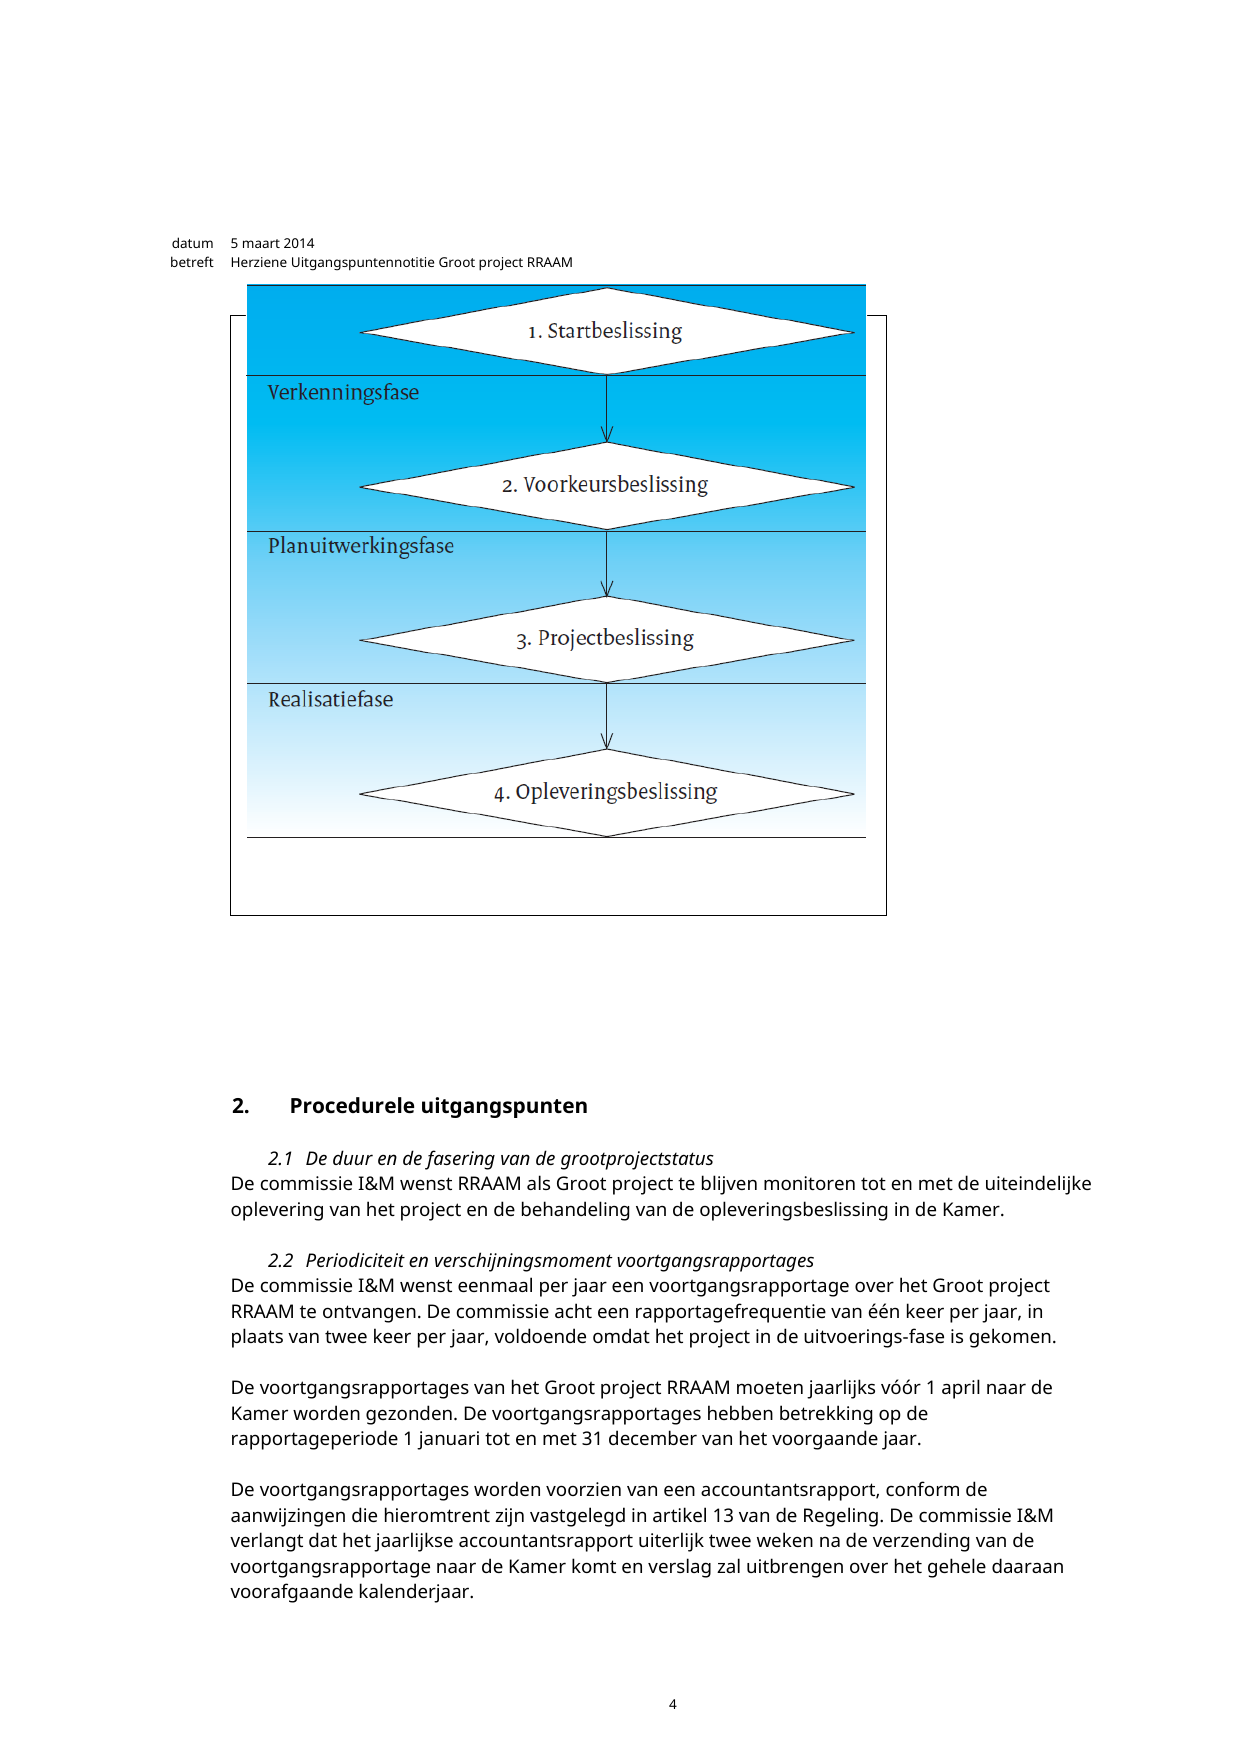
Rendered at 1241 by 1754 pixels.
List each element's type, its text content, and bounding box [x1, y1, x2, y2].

list Periodiciteit en verschijningsmoment voortgangsrapportages [268, 1247, 1098, 1272]
subtitle Procedurele uitgangspunten [232, 1091, 1098, 1119]
text De commissie I&M wenst RRAAM als Groot project te blijven monitoren tot en met de uiteindelijke oplevering van het project en de behandeling van de opleveringsbeslissing in de Kamer. [230, 1170, 1098, 1221]
list De duur en de fasering van de grootprojectstatus [268, 1145, 1098, 1170]
text De voortgangsrapportages van het Groot project RRAAM moeten jaarlijks vóór 1 april naar de Kamer worden gezonden. De voortgangsrapportages hebben betrekking op de rapportageperiode 1 januari tot en met 31 december van het voorgaande jaar. [230, 1374, 1098, 1451]
picture [245, 280, 868, 840]
text De commissie I&M wenst eenmaal per jaar een voortgangsrapportage over het Groot project RRAAM te ontvangen. De commissie acht een rapportagefrequentie van één keer per jaar, in plaats van twee keer per jaar, voldoende omdat het project in de uitvoerings-fase is gekomen. [230, 1272, 1098, 1349]
text De voortgangsrapportages worden voorzien van een accountantsrapport, conform de aanwijzingen die hieromtrent zijn vastgelegd in artikel 13 van de Regeling. De commissie I&M verlangt dat het jaarlijkse accountantsrapport uiterlijk twee weken na de verzending van de voortgangsrapportage naar de Kamer komt en verslag zal uitbrengen over het gehele daaraan voorafgaande kalenderjaar. [230, 1477, 1098, 1604]
